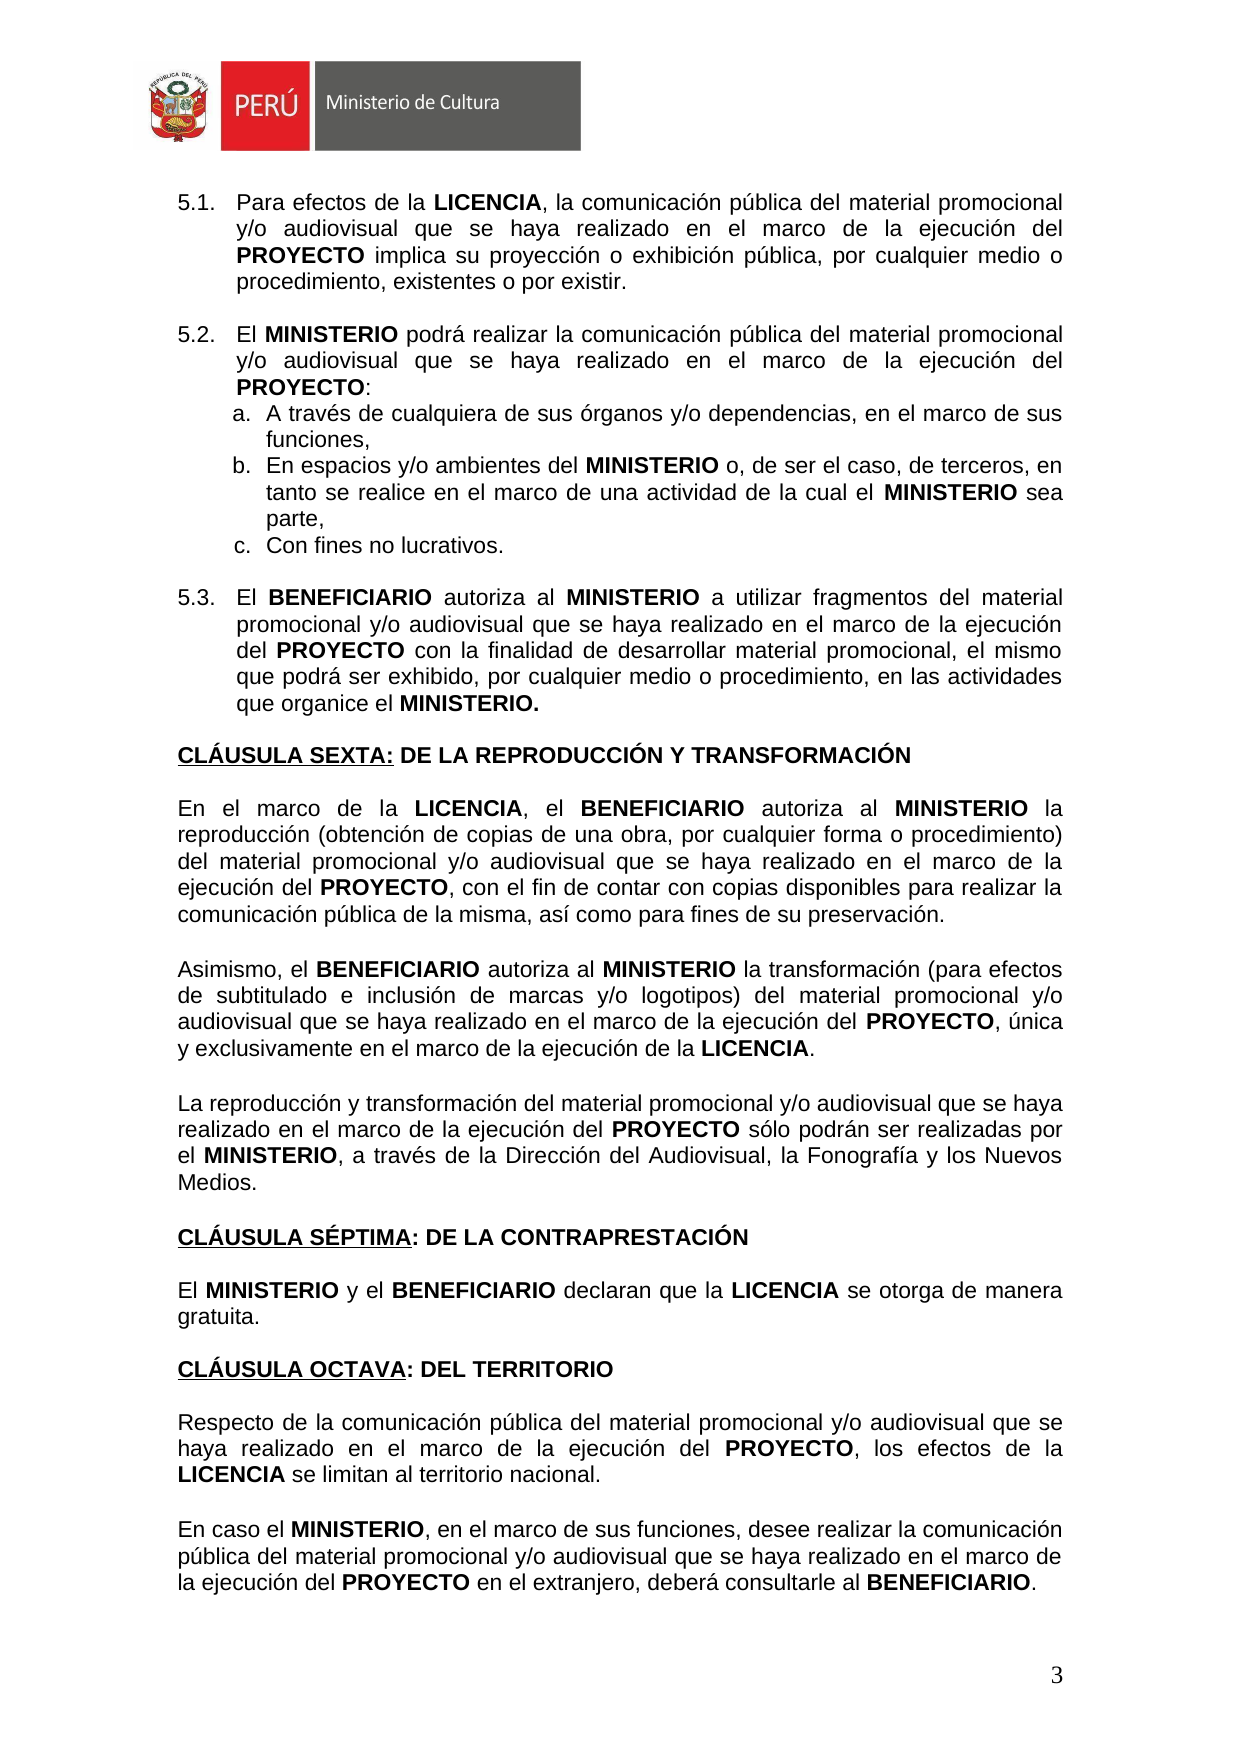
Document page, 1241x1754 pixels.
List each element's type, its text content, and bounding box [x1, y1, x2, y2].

text CLÁUSULA OCTAVA: DEL TERRITORIO [177, 1356, 1063, 1382]
text Asimismo, el BENEFICIARIO autoriza al MINISTERIO la transformación (para efectos de subtitulado e inclusión de marcas y/o logotipos) del material promocional y/o audiovisual que se haya realizado en el marco de la ejecución del PROYECTO, única y exclusivamente en el marco de la ejecución de la LICENCIA. [177, 956, 1063, 1061]
text CLÁUSULA SEXTA: DE LA REPRODUCCIÓN Y TRANSFORMACIÓN [177, 742, 1063, 769]
list El BENEFICIARIO autoriza al MINISTERIO a utilizar fragmentos del material promocional y/o audiovisual que se haya realizado en el marco de la ejecución del PROYECTO con la finalidad de desarrollar material promocional, el mismo que podrá ser exhibido, por cualquier medio o procedimiento, en las actividades que organice el MINISTERIO. [177, 584, 1063, 716]
text CLÁUSULA SÉPTIMA: DE LA CONTRAPRESTACIÓN [177, 1224, 1063, 1250]
list En espacios y/o ambientes del MINISTERIO o, de ser el caso, de terceros, en tanto se realice en el marco de una actividad de la cual el MINISTERIO sea parte, [251, 452, 1063, 532]
list Para efectos de la LICENCIA, la comunicación pública del material promocional y/o audiovisual que se haya realizado en el marco de la ejecución del PROYECTO implica su proyección o exhibición pública, por cualquier medio o procedimiento, existentes o por existir. [177, 189, 1063, 294]
text En el marco de la LICENCIA, el BENEFICIARIO autoriza al MINISTERIO la reproducción (obtención de copias de una obra, por cualquier forma o procedimiento) del material promocional y/o audiovisual que se haya realizado en el marco de la ejecución del PROYECTO, con el fin de contar con copias disponibles para realizar la comunicación pública de la misma, así como para fines de su preservación. [177, 795, 1063, 927]
list El MINISTERIO podrá realizar la comunicación pública del material promocional y/o audiovisual que se haya realizado en el marco de la ejecución del PROYECTO: [177, 321, 1063, 400]
text La reproducción y transformación del material promocional y/o audiovisual que se haya realizado en el marco de la ejecución del PROYECTO sólo podrán ser realizadas por el MINISTERIO, a través de la Dirección del Audiovisual, la Fonografía y los Nuevos Medios. [177, 1090, 1063, 1195]
text En caso el MINISTERIO, en el marco de sus funciones, desee realizar la comunicación pública del material promocional y/o audiovisual que se haya realizado en el marco de la ejecución del PROYECTO en el extranjero, deberá consultarle al BENEFICIARIO. [177, 1516, 1063, 1595]
text El MINISTERIO y el BENEFICIARIO declaran que la LICENCIA se otorga de manera gratuita. [177, 1277, 1063, 1329]
list Con fines no lucrativos. [251, 532, 1063, 558]
text Respecto de la comunicación pública del material promocional y/o audiovisual que se haya realizado en el marco de la ejecución del PROYECTO, los efectos de la LICENCIA se limitan al territorio nacional. [177, 1408, 1063, 1487]
picture [132, 61, 585, 151]
list A través de cualquiera de sus órganos y/o dependencias, en el marco de sus funciones, [251, 400, 1063, 452]
